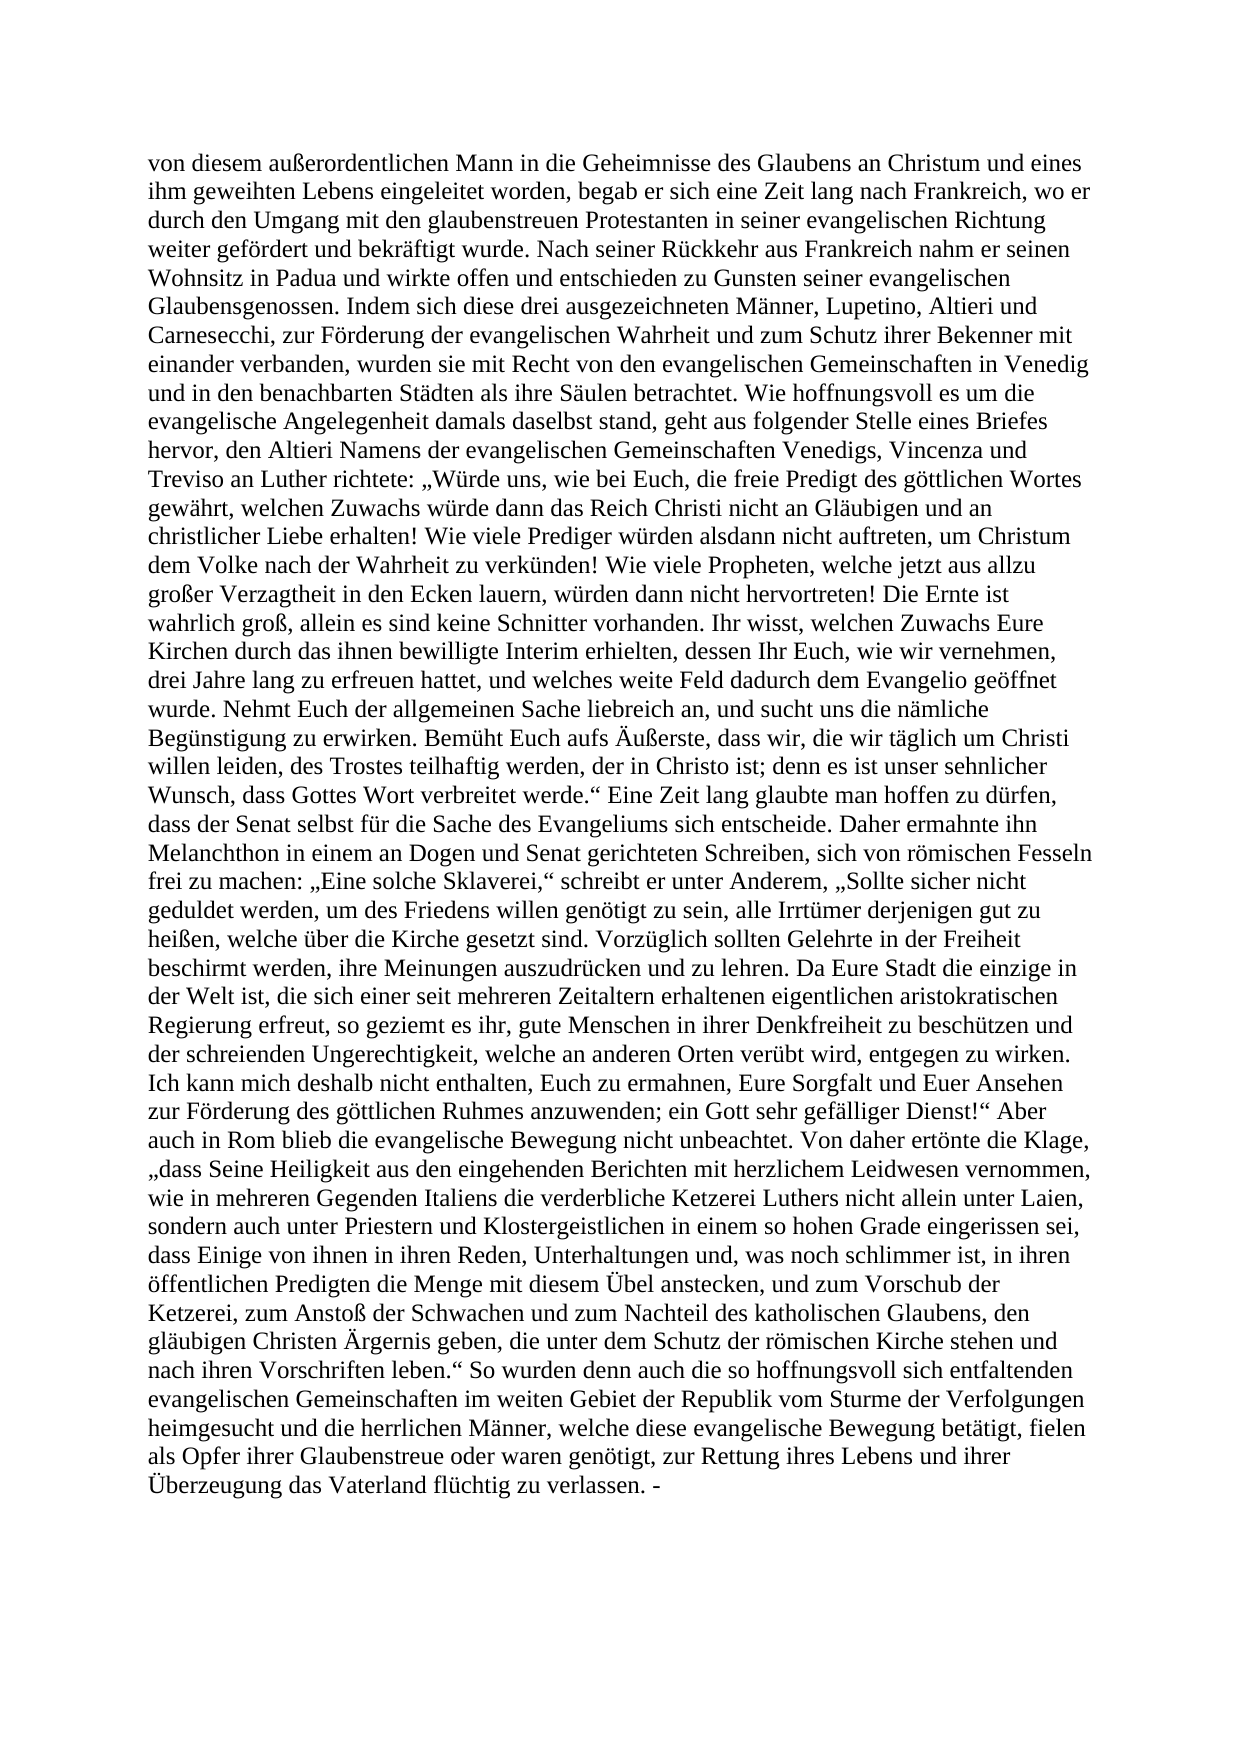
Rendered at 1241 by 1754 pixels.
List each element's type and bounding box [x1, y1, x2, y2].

text [148, 148, 1093, 1499]
